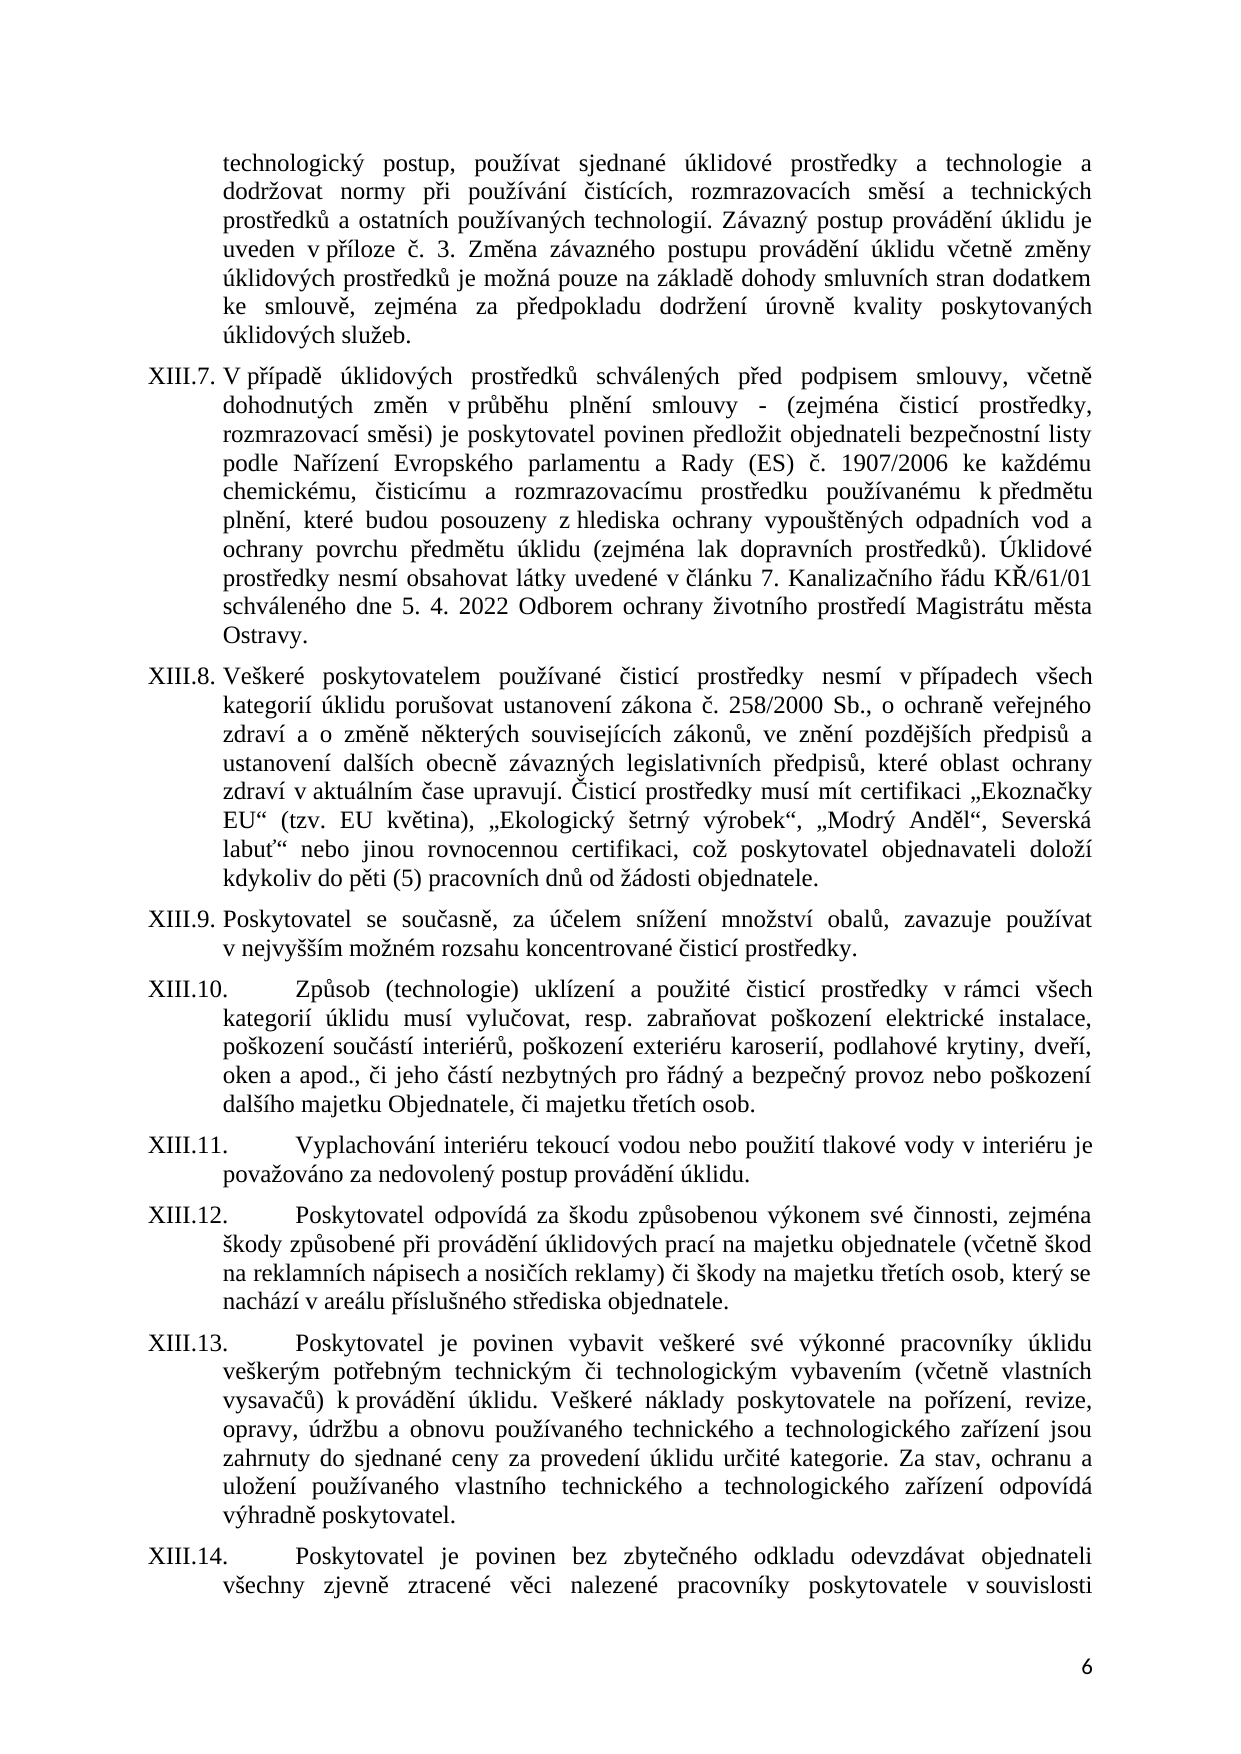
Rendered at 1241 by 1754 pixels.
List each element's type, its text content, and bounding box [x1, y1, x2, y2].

list Poskytovatel je povinen vybavit veškeré své výkonné pracovníky úklidu veškerým potřebným technickým či technologickým vybavením (včetně vlastních vysavačů) k provádění úklidu. Veškeré náklady poskytovatele na pořízení, revize, opravy, údržbu a obnovu používaného technického a technologického zařízení jsou zahrnuty do sjednané ceny za provedení úklidu určité kategorie. Za stav, ochranu a uložení používaného vlastního technického a technologického zařízení odpovídá výhradně poskytovatel. [148, 1328, 1093, 1529]
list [148, 1541, 1093, 1599]
list Poskytovatel se současně, za účelem snížení množství obalů, zavazuje používat v nejvyšším možném rozsahu koncentrované čisticí prostředky. [148, 904, 1093, 961]
list Veškeré poskytovatelem používané čisticí prostředky nesmí v případech všech kategorií úklidu porušovat ustanovení zákona č. 258/2000 Sb., o ochraně veřejného zdraví a o změně některých souvisejících zákonů, ve znění pozdějších předpisů a ustanovení dalších obecně závazných legislativních předpisů, které oblast ochrany zdraví v aktuálním čase upravují. Čisticí prostředky musí mít certifikaci „Ekoznačky EU“ (tzv. EU květina), „Ekologický šetrný výrobek“, „Modrý Anděl“, Severská labuť“ nebo jinou rovnocennou certifikaci, což poskytovatel objednavateli doloží kdykoliv do pěti (5) pracovních dnů od žádosti objednatele. [148, 661, 1093, 891]
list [148, 148, 1093, 349]
list Poskytovatel odpovídá za škodu způsobenou výkonem své činnosti, zejména škody způsobené při provádění úklidových prací na majetku objednatele (včetně škod na reklamních nápisech a nosičích reklamy) či škody na majetku třetích osob, který se nachází v areálu příslušného střediska objednatele. [148, 1200, 1093, 1315]
list V případě úklidových prostředků schválených před podpisem smlouvy, včetně dohodnutých změn v průběhu plnění smlouvy - (zejména čisticí prostředky, rozmrazovací směsi) je poskytovatel povinen předložit objednateli bezpečnostní listy podle Nařízení Evropského parlamentu a Rady (ES) č. 1907/2006 ke každému chemickému, čisticímu a rozmrazovacímu prostředku používanému k předmětu plnění, které budou posouzeny z hlediska ochrany vypouštěných odpadních vod a ochrany povrchu předmětu úklidu (zejména lak dopravních prostředků). Úklidové prostředky nesmí obsahovat látky uvedené v článku 7. Kanalizačního řádu KŘ/61/01 schváleného dne 5. 4. 2022 Odborem ochrany životního prostředí Magistrátu města Ostravy. [148, 361, 1093, 649]
list Způsob (technologie) uklízení a použité čisticí prostředky v rámci všech kategorií úklidu musí vylučovat, resp. zabraňovat poškození elektrické instalace, poškození součástí interiérů, poškození exteriéru karoserií, podlahové krytiny, dveří, oken a apod., či jeho částí nezbytných pro řádný a bezpečný provoz nebo poškození dalšího majetku Objednatele, či majetku třetích osob. [148, 974, 1093, 1118]
list Vyplachování interiéru tekoucí vodou nebo použití tlakové vody v interiéru je považováno za nedovolený postup provádění úklidu. [148, 1130, 1093, 1188]
